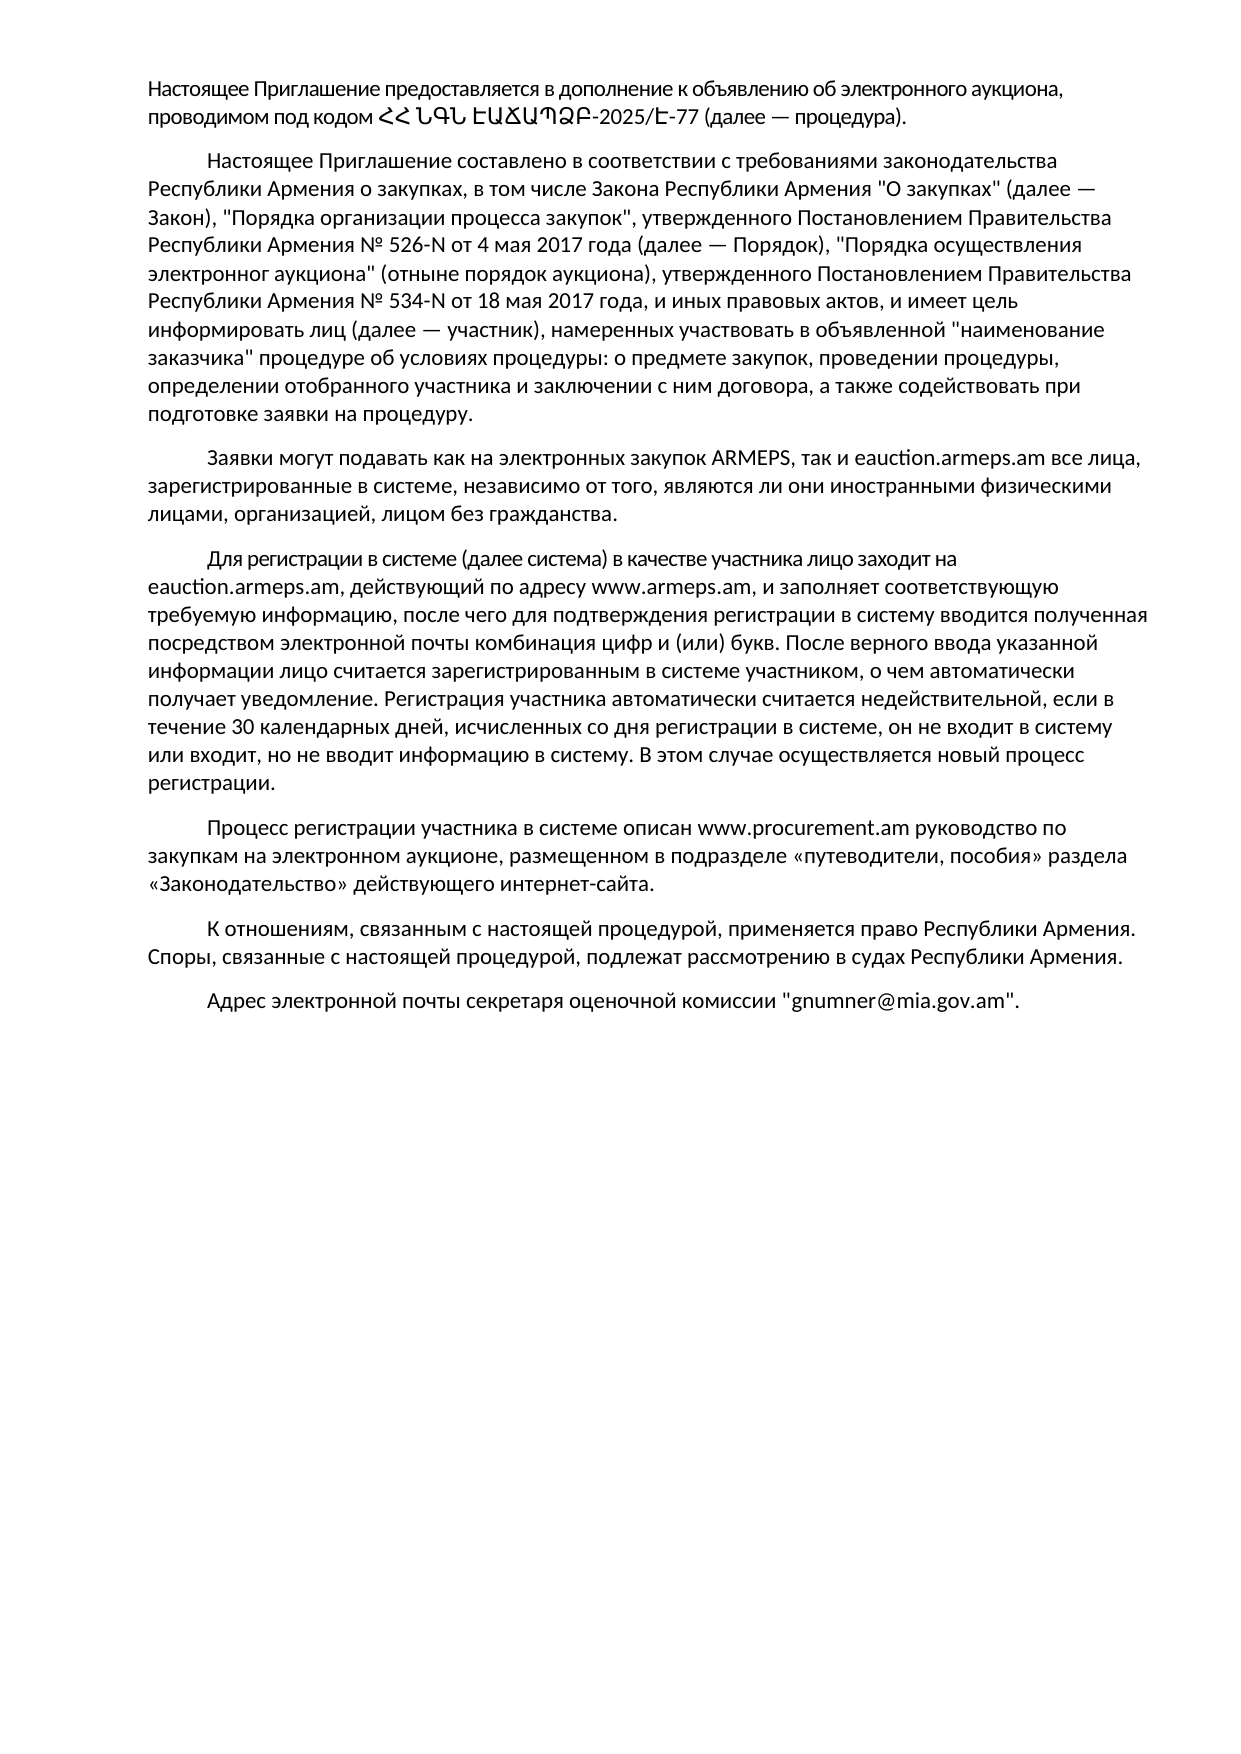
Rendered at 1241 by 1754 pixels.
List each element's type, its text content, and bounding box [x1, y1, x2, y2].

text Настоящее Приглашение составлено в соответствии с требованиями законодательства Республики Армения о закупках, в том числе Закона Республики Армения "О закупках" (далее — Закон), "Порядка организации процесса закупок", утвержденного Постановлением Правительства Республики Армения № 526-N от 4 мая 2017 года (далее — Порядок), "Порядка осуществления электронног аукциона" (отныне порядок аукциона), утвержденного Постановлением Правительства Республики Армения № 534-N от 18 мая 2017 года, и иных правовых актов, и имеет цель информировать лиц (далее — участник), намеренных участвовать в объявленной "наименование заказчика" процедуре об условиях процедуры: о предмете закупок, проведении процедуры, определении отобранного участника и заключении с ним договора, а также содействовать при подготовке заявки на процедуру. [148, 147, 1152, 427]
text Для регистрации в системе (далее система) в качестве участника лицо заходит на eauction.armeps.am, действующий по адресу www.armeps.am, и заполняет соответствующую требуемую информацию, после чего для подтверждения регистрации в систему вводится полученная посредством электронной почты комбинация цифр и (или) букв. После верного ввода указанной информации лицо считается зарегистрированным в системе участником, о чем автоматически получает уведомление. Регистрация участника автоматически считается недействительной, если в течение 30 календарных дней, исчисленных со дня регистрации в системе, он не входит в систему или входит, но не вводит информацию в систему. В этом случае осуществляется новый процесс регистрации. [148, 544, 1152, 796]
text Адрес электронной почты секретаря оценочной комиссии "gnumner@mia.gov.am". [148, 986, 1152, 1014]
text Заявки могут подавать как на электронных закупок ARMEPS, так и eauction.armeps.am все лица, зарегистрированные в системе, независимо от того, являются ли они иностранными физическими лицами, организацией, лицом без гражданства. [148, 443, 1152, 527]
text Процесс регистрации участника в системе описан www.procurement.am руководство по закупкам на электронном аукционе, размещенном в подразделе «путеводители, пособия» раздела «Законодательство» действующего интернет-сайта. [148, 813, 1152, 897]
text К отношениям, связанным с настоящей процедурой, применяется право Республики Армения. Споры, связанные с настоящей процедурой, подлежат рассмотрению в судах Республики Армения. [148, 914, 1152, 970]
text Настоящее Приглашение предоставляется в дополнение к объявлению об электронного аукциона, проводимом под кодом ՀՀ ՆԳՆ ԷԱՃԱՊՁԲ-2025/Է-77 (далее — процедура). [148, 74, 1152, 130]
